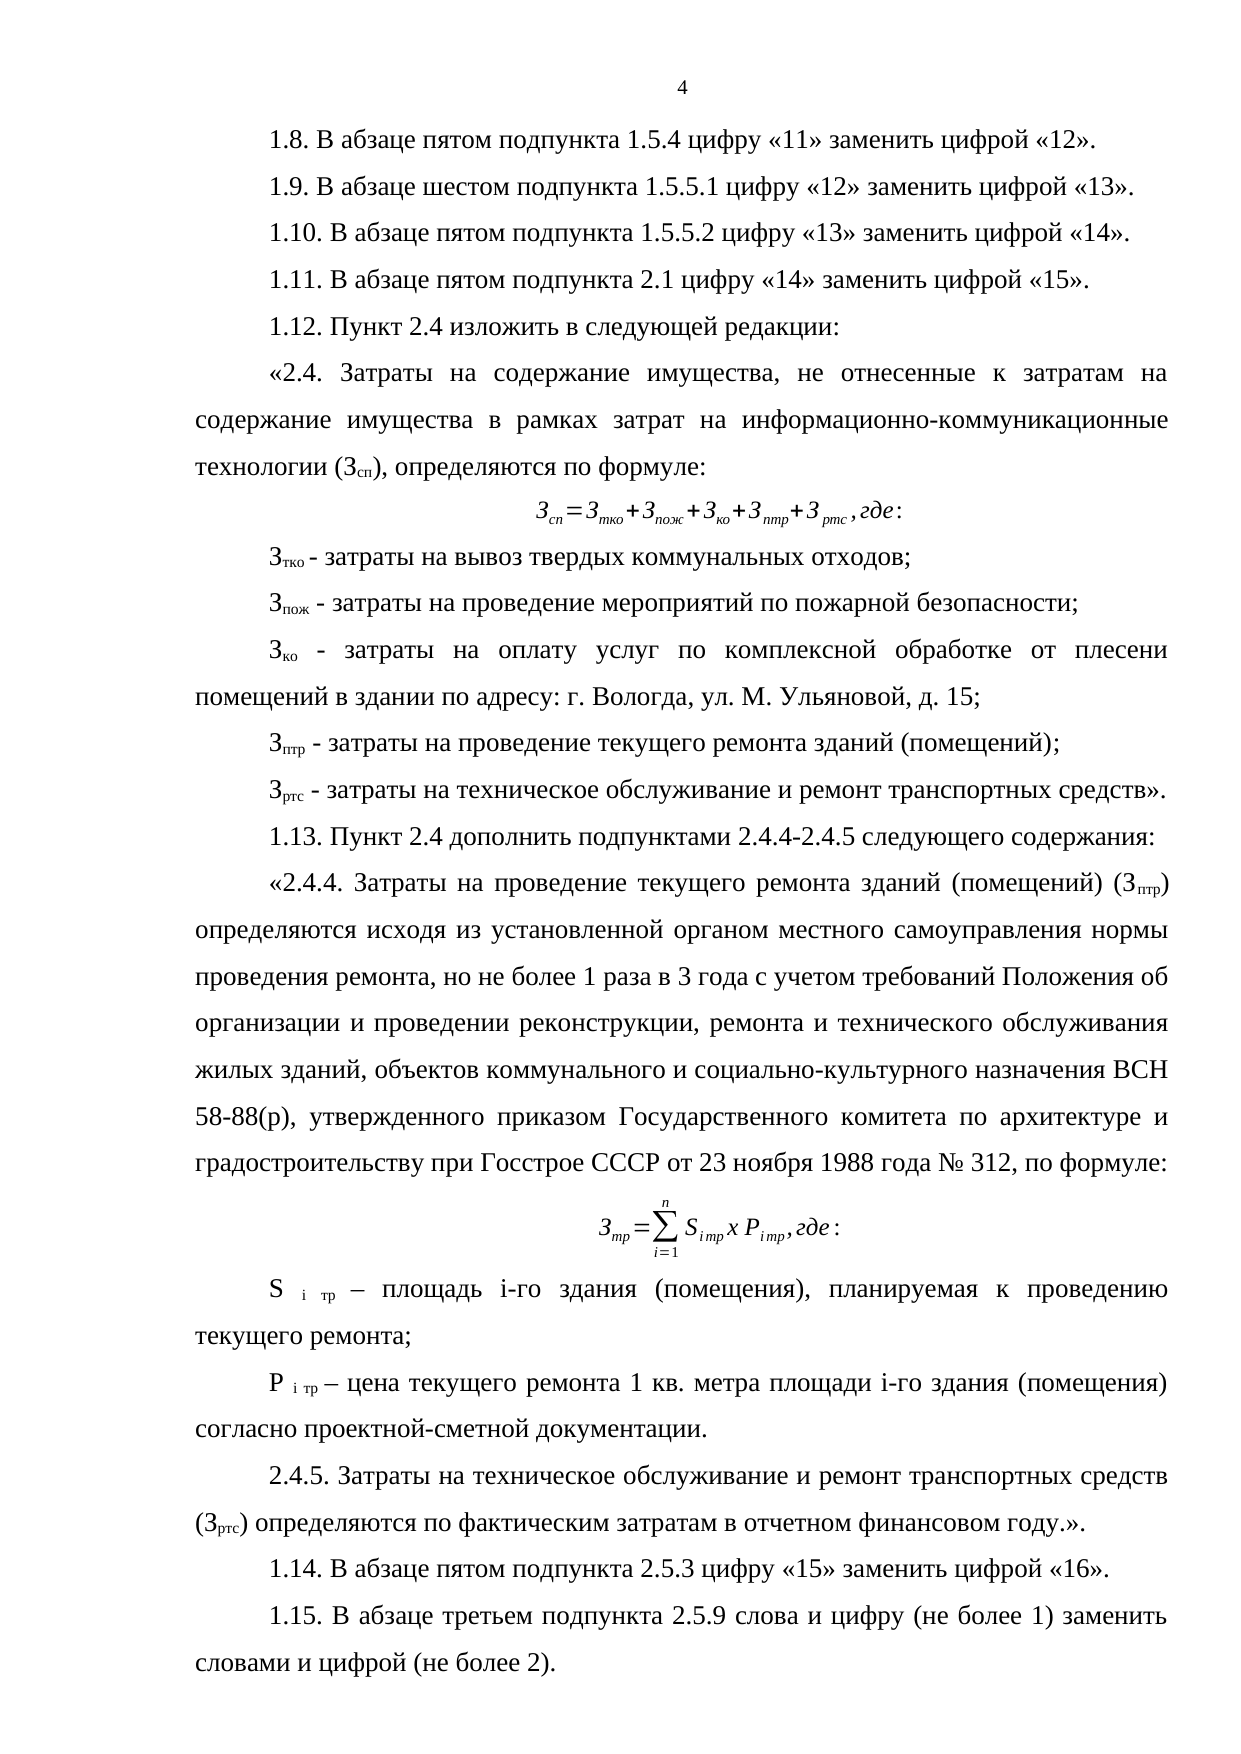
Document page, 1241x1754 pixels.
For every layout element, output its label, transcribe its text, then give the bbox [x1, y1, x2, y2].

text 1.14. В абзаце пятом подпункта 2.5.3 цифру «15» заменить цифрой «16». [195, 1552, 1169, 1583]
text 2.4.5. Затраты на техническое обслуживание и ремонт транспортных средств (Зртс) определяются по фактическим затратам в отчетном финансовом году.». [195, 1459, 1169, 1537]
text 1.15. В абзаце третьем подпункта 2.5.9 слова и цифру (не более 1) заменить словами и цифрой (не более 2). [195, 1599, 1169, 1677]
text Зпож - затраты на проведение мероприятий по пожарной безопасности; [195, 586, 1169, 618]
text 1.11. В абзаце пятом подпункта 2.1 цифру «14» заменить цифрой «15». [195, 263, 1169, 294]
text 1.12. Пункт 2.4 изложить в следующей редакции: [195, 310, 1169, 341]
text 1.8. В абзаце пятом подпункта 1.5.4 цифру «11» заменить цифрой «12». [195, 123, 1169, 154]
text S i тр – площадь i-го здания (помещения), планируемая к проведению текущего ремонта; [195, 1272, 1169, 1350]
text 1.10. В абзаце пятом подпункта 1.5.5.2 цифру «13» заменить цифрой «14». [195, 216, 1169, 248]
text «2.4.4. Затраты на проведение текущего ремонта зданий (помещений) (Зптр) определяются исходя из установленной органом местного самоуправления нормы проведения ремонта, но не более 1 раза в 3 года с учетом требований Положения об организации и проведении реконструкции, ремонта и технического обслуживания жилых зданий, объектов коммунального и социально-культурного назначения ВСН 58-88(р), утвержденного приказом Государственного комитета по архитектуре и градостроительству при Госстрое СССР от 23 ноября 1988 года № 312, по формуле: [195, 866, 1169, 1178]
text Зтко - затраты на вывоз твердых коммунальных отходов; [195, 540, 1169, 571]
text 1.9. В абзаце шестом подпункта 1.5.5.1 цифру «12» заменить цифрой «13». [195, 170, 1169, 201]
text Зко - затраты на оплату услуг по комплексной обработке от плесени помещений в здании по адресу: г. Вологда, ул. М. Ульяновой, д. 15; [195, 633, 1169, 711]
text 1.13. Пункт 2.4 дополнить подпунктами 2.4.4-2.4.5 следующего содержания: [195, 820, 1169, 851]
text Зртс - затраты на техническое обслуживание и ремонт транспортных средств». [195, 773, 1169, 804]
text P i тр – цена текущего ремонта 1 кв. метра площади i-го здания (помещения) согласно проектной-сметной документации. [195, 1366, 1169, 1443]
text Зптр - затраты на проведение текущего ремонта зданий (помещений); [195, 726, 1169, 758]
text «2.4. Затраты на содержание имущества, не отнесенные к затратам на содержание имущества в рамках затрат на информационно-коммуникационные технологии (Зсп), определяются по формуле: [195, 356, 1169, 481]
